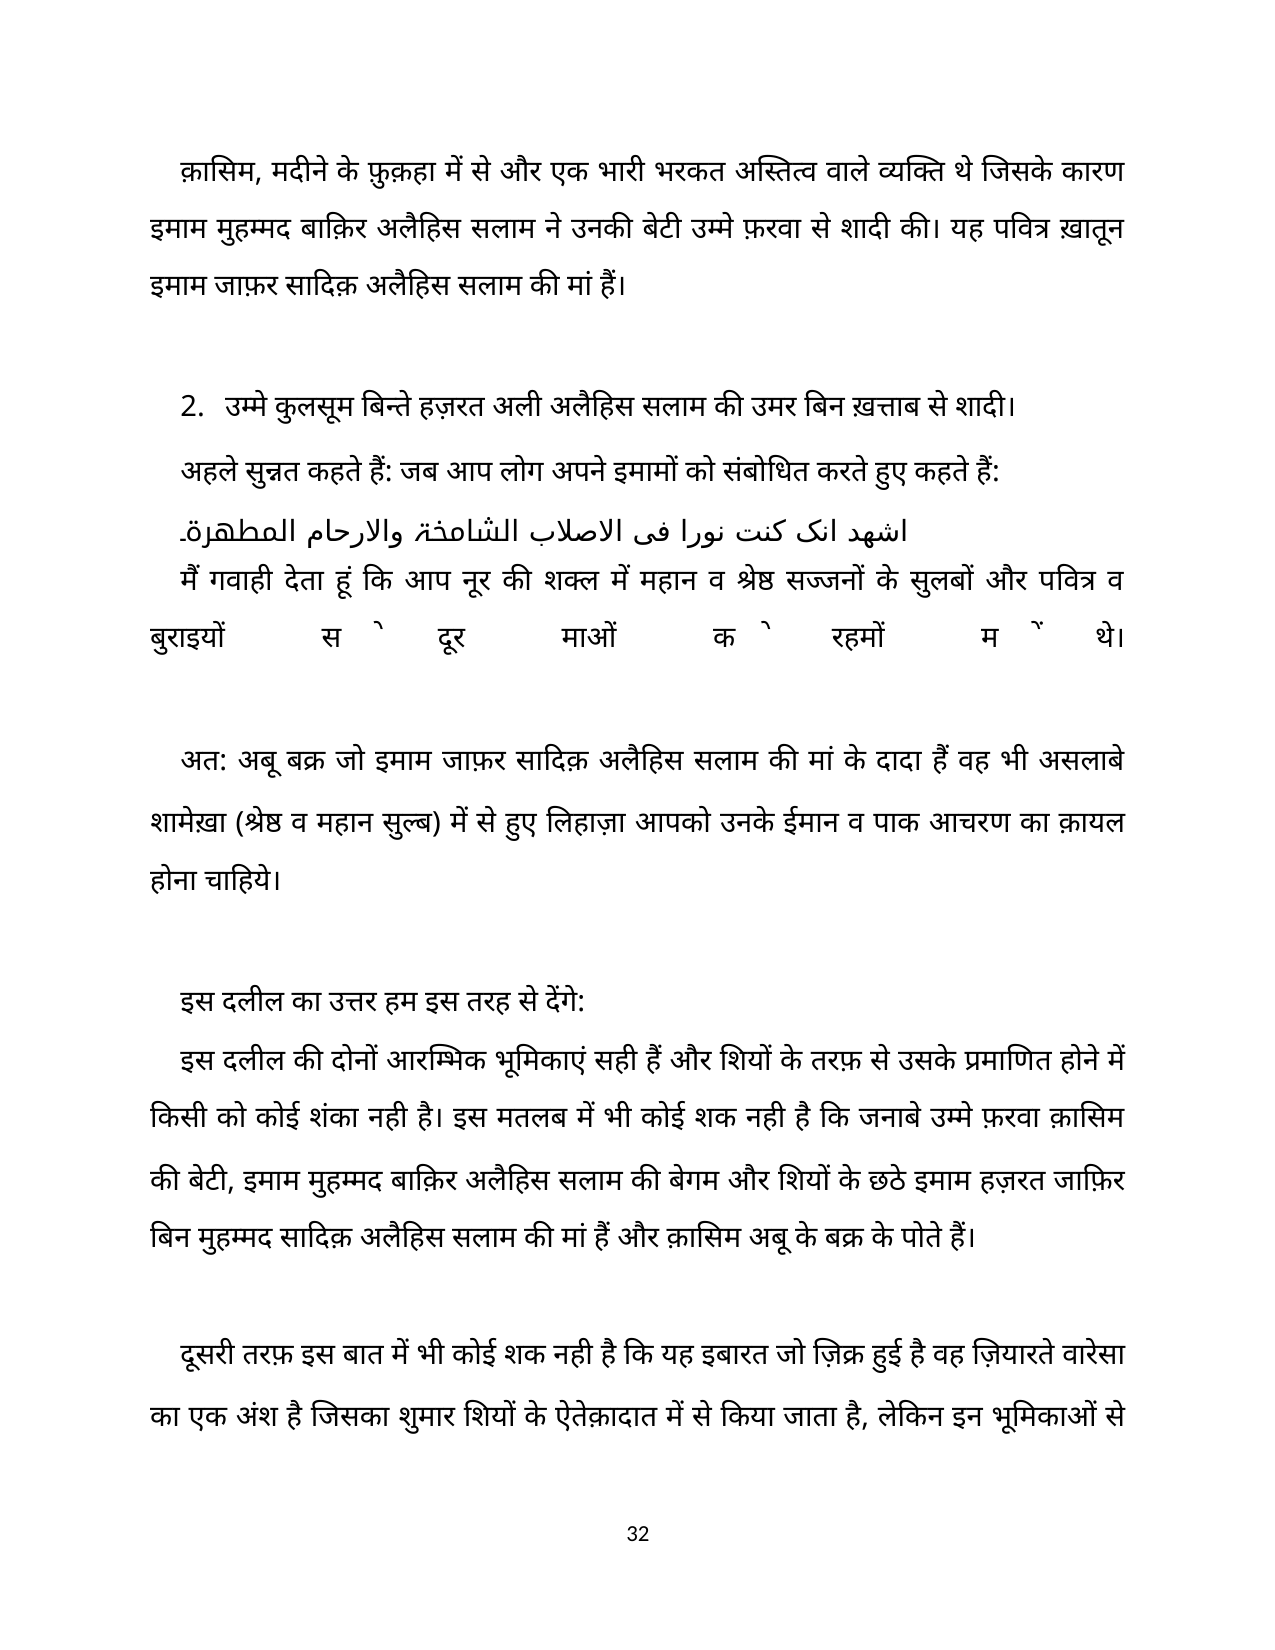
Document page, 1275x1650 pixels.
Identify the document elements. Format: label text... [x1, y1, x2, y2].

text मैं गवाही देता हूं कि आप नूर की शक्ल में महान व श्रेष्ठ सज्जनों के सुलबों और पवित्र व बुराइयों से दूर माओं के रहमों में थे। [150, 565, 1125, 719]
text इस दलील का उत्तर हम इस तरह से देंगे: [150, 980, 1125, 1023]
text 2. उम्मे कुलसूम बिन्ते हज़रत अली अलैहिस सलाम की उमर बिन ख़त्ताब से शादी। [150, 385, 1125, 428]
text इस दलील की दोनों आरम्भिक भूमिकाएं सही हैं और शियों के तरफ़ से उसके प्रमाणित होने में किसी को कोई शंका नही है। इस मतलब में भी कोई शक नही है कि जनाबे उम्मे फ़रवा क़ासिम की बेटी, इमाम मुहम्मद बाक़िर अलैहिस सलाम की बेगम और शियों के छठे इमाम हज़रत जाफ़िर बिन मुहम्मद सादिक़ अलैहिस सलाम की मां हैं और क़ासिम अबू के बक्र के पोते हैं। [150, 1045, 1125, 1259]
text अत: अबू बक्र जो इमाम जाफ़र सादिक़ अलैहिस सलाम की मां के दादा हैं वह भी असलाबे शामेख़ा (श्रेष्ठ व महान सुल्ब) में से हुए लिहाज़ा आपको उनके ईमान व पाक आचरण का क़ायल होना चाहिये। [150, 739, 1125, 902]
text اشھد انک کنت نورا فی الاصلاب الشامخۃ والارحام المطھرۃ۔ [150, 514, 1125, 548]
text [150, 1338, 1125, 1439]
text क़ासिम, मदीने के फ़ुक़हा में से और एक भारी भरकत अस्तित्व वाले व्यक्ति थे जिसके कारण इमाम मुहम्मद बाक़िर अलैहिस सलाम ने उनकी बेटी उम्मे फ़रवा से शादी की। यह पवित्र ख़ातून इमाम जाफ़र सादिक़ अलैहिस सलाम की मां हैं। [150, 150, 1125, 307]
text अहले सुन्नत कहते हैं: जब आप लोग अपने इमामों को संबोधित करते हुए कहते हैं: [150, 450, 1125, 493]
